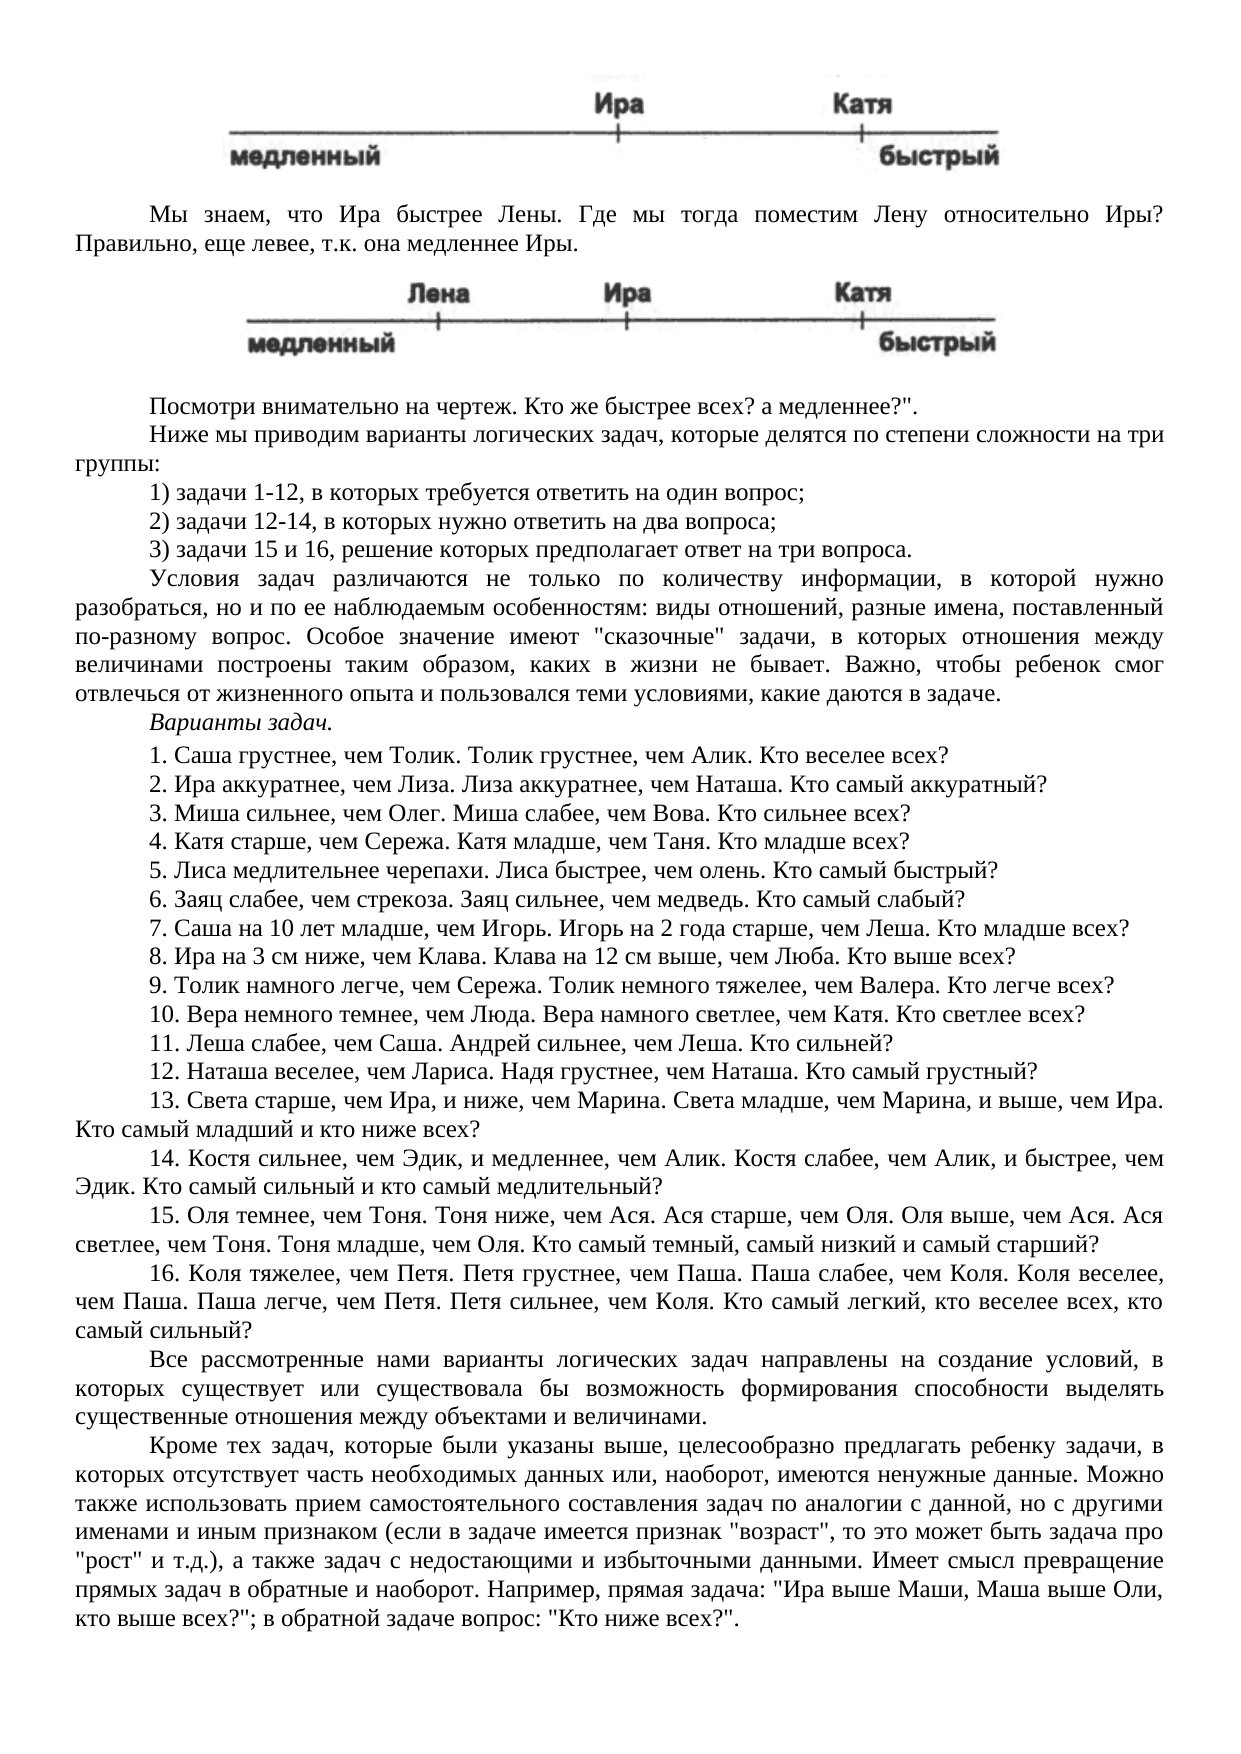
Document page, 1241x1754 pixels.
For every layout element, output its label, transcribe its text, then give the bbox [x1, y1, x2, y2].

text 3) задачи 15 и 16, решение которых предполагает ответ на три вопроса. [75, 534, 1165, 563]
picture [148, 75, 1087, 196]
text 15. Оля темнее, чем Тоня. Тоня ниже, чем Ася. Ася старше, чем Оля. Оля выше, чем Ася. Ася светлее, чем Тоня. Тоня младше, чем Оля. Кто самый темный, самый низкий и самый старший? [75, 1200, 1165, 1258]
text 2. Ира аккуратнее, чем Лиза. Лиза аккуратнее, чем Наташа. Кто самый аккуратный? [75, 769, 1165, 798]
text 7. Саша на 10 лет младше, чем Игорь. Игорь на 2 года старше, чем Леша. Кто младше всех? [75, 913, 1165, 941]
text Все рассмотренные нами варианты логических задач направлены на создание условий, в которых существует или существовала бы возможность формирования способности выделять существенные отношения между объектами и величинами. [75, 1344, 1165, 1430]
text 6. Заяц слабее, чем стрекоза. Заяц сильнее, чем медведь. Кто самый слабый? [75, 884, 1165, 913]
picture [148, 257, 1087, 387]
text Кроме тех задач, которые были указаны выше, целесообразно предлагать ребенку задачи, в которых отсутствует часть необходимых данных или, наоборот, имеются ненужные данные. Можно также использовать прием самостоятельного составления задач по аналогии с данной, но с другими именами и иным признаком (если в задаче имеется признак "возраст", то это может быть задача про "рост" и т.д.), а также задач с недостающими и избыточными данными. Имеет смысл превращение прямых задач в обратные и наоборот. Например, прямая задача: "Ира выше Маши, Маша выше Оли, кто выше всех?"; в обратной задаче вопрос: "Кто ниже всех?". [75, 1430, 1165, 1631]
text Посмотри внимательно на чертеж. Кто же быстрее всех? а медленнее?". [75, 391, 1165, 419]
subtitle Варианты задач. [75, 707, 1165, 736]
text 12. Наташа веселее, чем Лариса. Надя грустнее, чем Наташа. Кто самый грустный? [75, 1056, 1165, 1085]
text 16. Коля тяжелее, чем Петя. Петя грустнее, чем Паша. Паша слабее, чем Коля. Коля веселее, чем Паша. Паша легче, чем Петя. Петя сильнее, чем Коля. Кто самый легкий, кто веселее всех, кто самый сильный? [75, 1258, 1165, 1344]
text 13. Света старше, чем Ира, и ниже, чем Марина. Света младше, чем Марина, и выше, чем Ира. Кто самый младший и кто ниже всех? [75, 1085, 1165, 1143]
text 1) задачи 1-12, в которых требуется ответить на один вопрос; [75, 477, 1165, 506]
text 3. Миша сильнее, чем Олег. Миша слабее, чем Вова. Кто сильнее всех? [75, 798, 1165, 826]
text 11. Леша слабее, чем Саша. Андрей сильнее, чем Леша. Кто сильней? [75, 1028, 1165, 1056]
text 9. Толик намного легче, чем Сережа. Толик немного тяжелее, чем Валера. Кто легче всех? [75, 970, 1165, 999]
text 5. Лиса медлительнее черепахи. Лиса быстрее, чем олень. Кто самый быстрый? [75, 855, 1165, 884]
text 10. Вера немного темнее, чем Люда. Вера намного светлее, чем Катя. Кто светлее всех? [75, 999, 1165, 1028]
text 4. Катя старше, чем Сережа. Катя младше, чем Таня. Кто младше всех? [75, 826, 1165, 855]
text Ниже мы приводим варианты логических задач, которые делятся по степени сложности на три группы: [75, 419, 1165, 477]
text 8. Ира на 3 см ниже, чем Клава. Клава на 12 см выше, чем Люба. Кто выше всех? [75, 941, 1165, 970]
text 14. Костя сильнее, чем Эдик, и медленнее, чем Алик. Костя слабее, чем Алик, и быстрее, чем Эдик. Кто самый сильный и кто самый медлительный? [75, 1143, 1165, 1200]
text Мы знаем, что Ира быстрее Лены. Где мы тогда поместим Лену относительно Иры? Правильно, еще левее, т.к. она медленнее Иры. [75, 199, 1165, 257]
text 1. Саша грустнее, чем Толик. Толик грустнее, чем Алик. Кто веселее всех? [75, 740, 1165, 769]
text Условия задач различаются не только по количеству информации, в которой нужно разобраться, но и по ее наблюдаемым особенностям: виды отношений, разные имена, поставленный по-разному вопрос. Особое значение имеют "сказочные" задачи, в которых отношения между величинами построены таким образом, каких в жизни не бывает. Важно, чтобы ребенок смог отвлечься от жизненного опыта и пользовался теми условиями, какие даются в задаче. [75, 563, 1165, 707]
text 2) задачи 12-14, в которых нужно ответить на два вопроса; [75, 506, 1165, 534]
